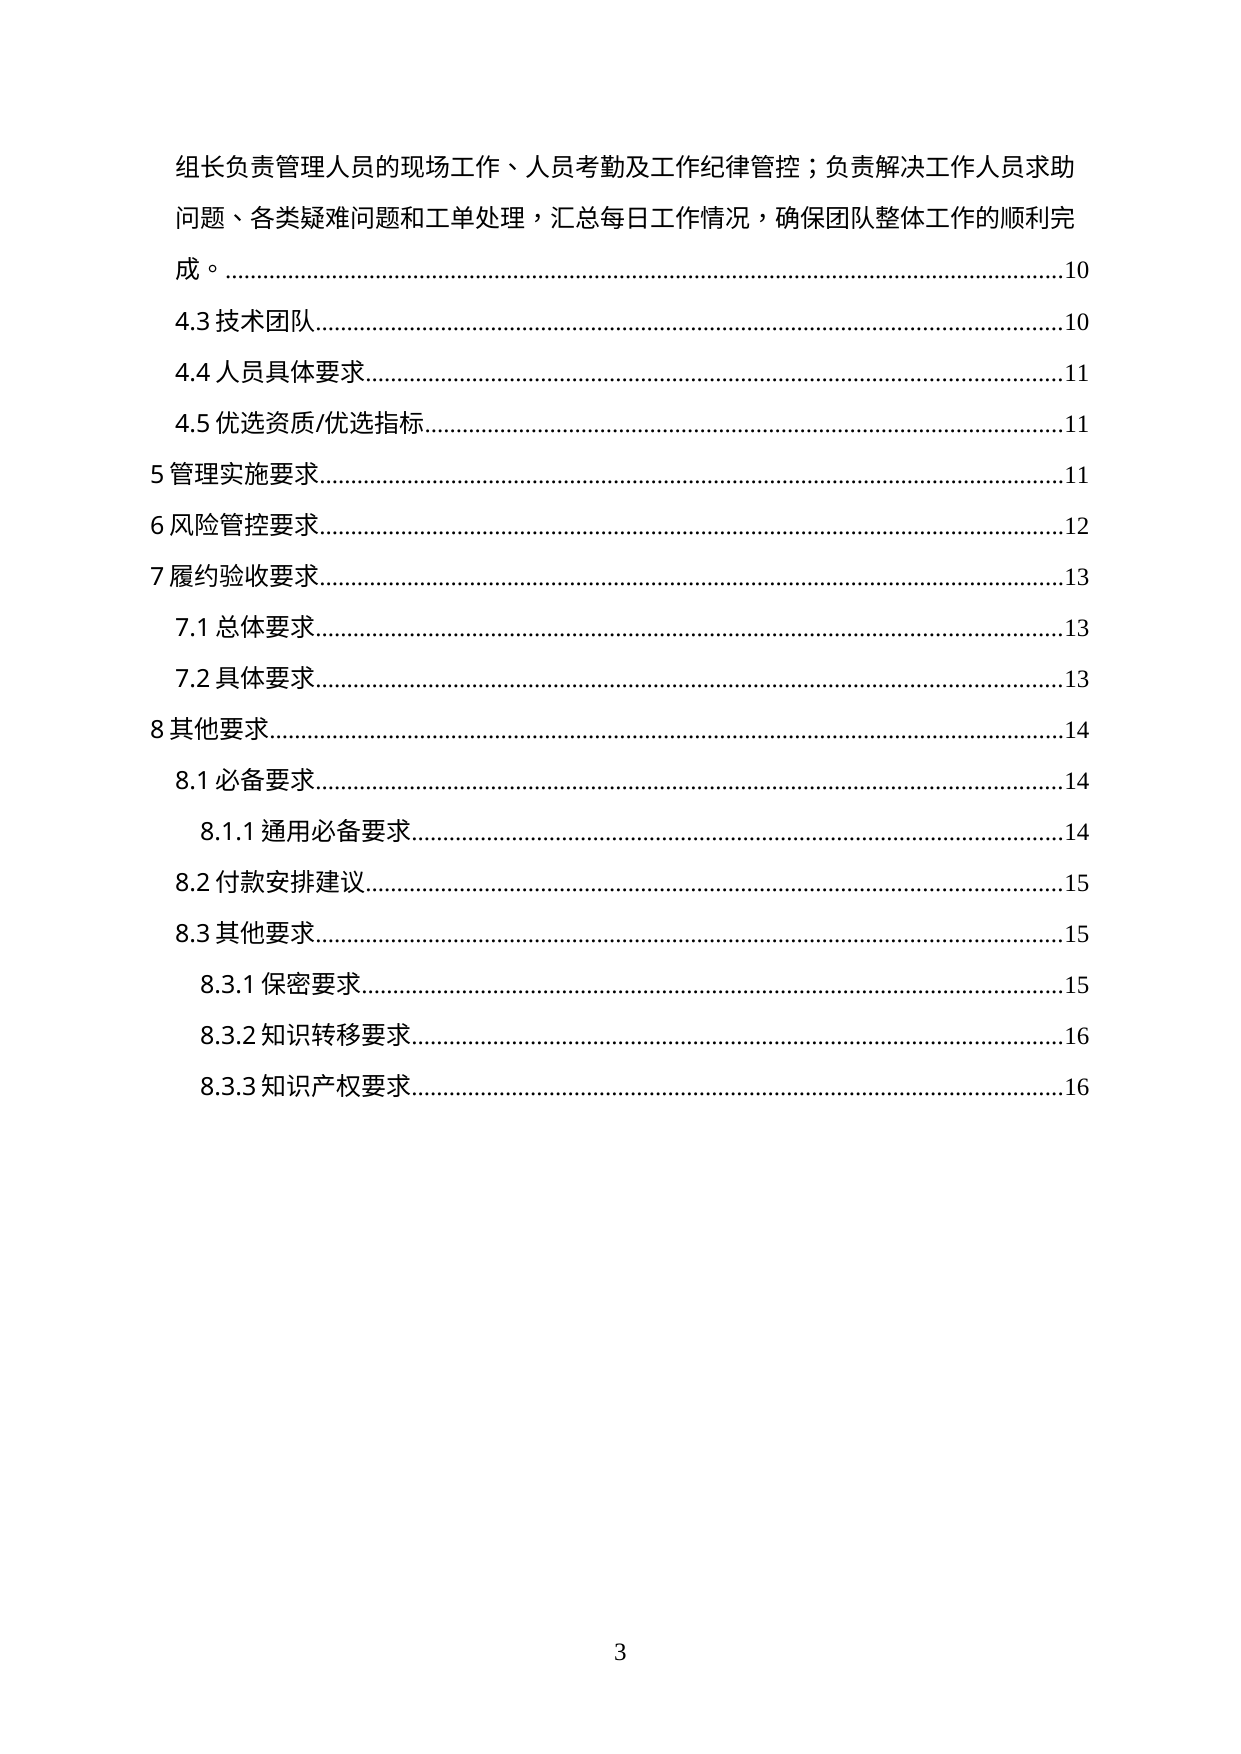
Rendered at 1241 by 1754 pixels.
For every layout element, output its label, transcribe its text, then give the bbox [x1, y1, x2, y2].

text 4.5优选资质/优选指标 11 [175, 405, 1090, 439]
text 6风险管控要求 12 [150, 507, 1090, 541]
text 8.2付款安排建议 15 [175, 864, 1090, 899]
text 8.3.2知识转移要求 16 [200, 1018, 1090, 1052]
text 组长负责管理人员的现场工作、人员考勤及工作纪律管控；负责解决工作人员求助问题、各类疑难问题和工单处理，汇总每日工作情况，确保团队整体工作的顺利完成。 10 [175, 150, 1090, 286]
text 8其他要求 14 [150, 711, 1090, 746]
text 4.3技术团队 10 [175, 303, 1090, 337]
text 8.1.1通用必备要求 14 [200, 813, 1090, 848]
text 5管理实施要求 11 [150, 456, 1090, 490]
text 7履约验收要求 13 [150, 558, 1090, 592]
text 8.3.1保密要求 15 [200, 967, 1090, 1001]
text 4.4人员具体要求 11 [175, 354, 1090, 388]
text 7.1总体要求 13 [175, 609, 1090, 643]
text 8.1必备要求 14 [175, 762, 1090, 797]
text 7.2具体要求 13 [175, 660, 1090, 694]
text 8.3其他要求 15 [175, 916, 1090, 950]
text 8.3.3知识产权要求 16 [200, 1069, 1090, 1103]
